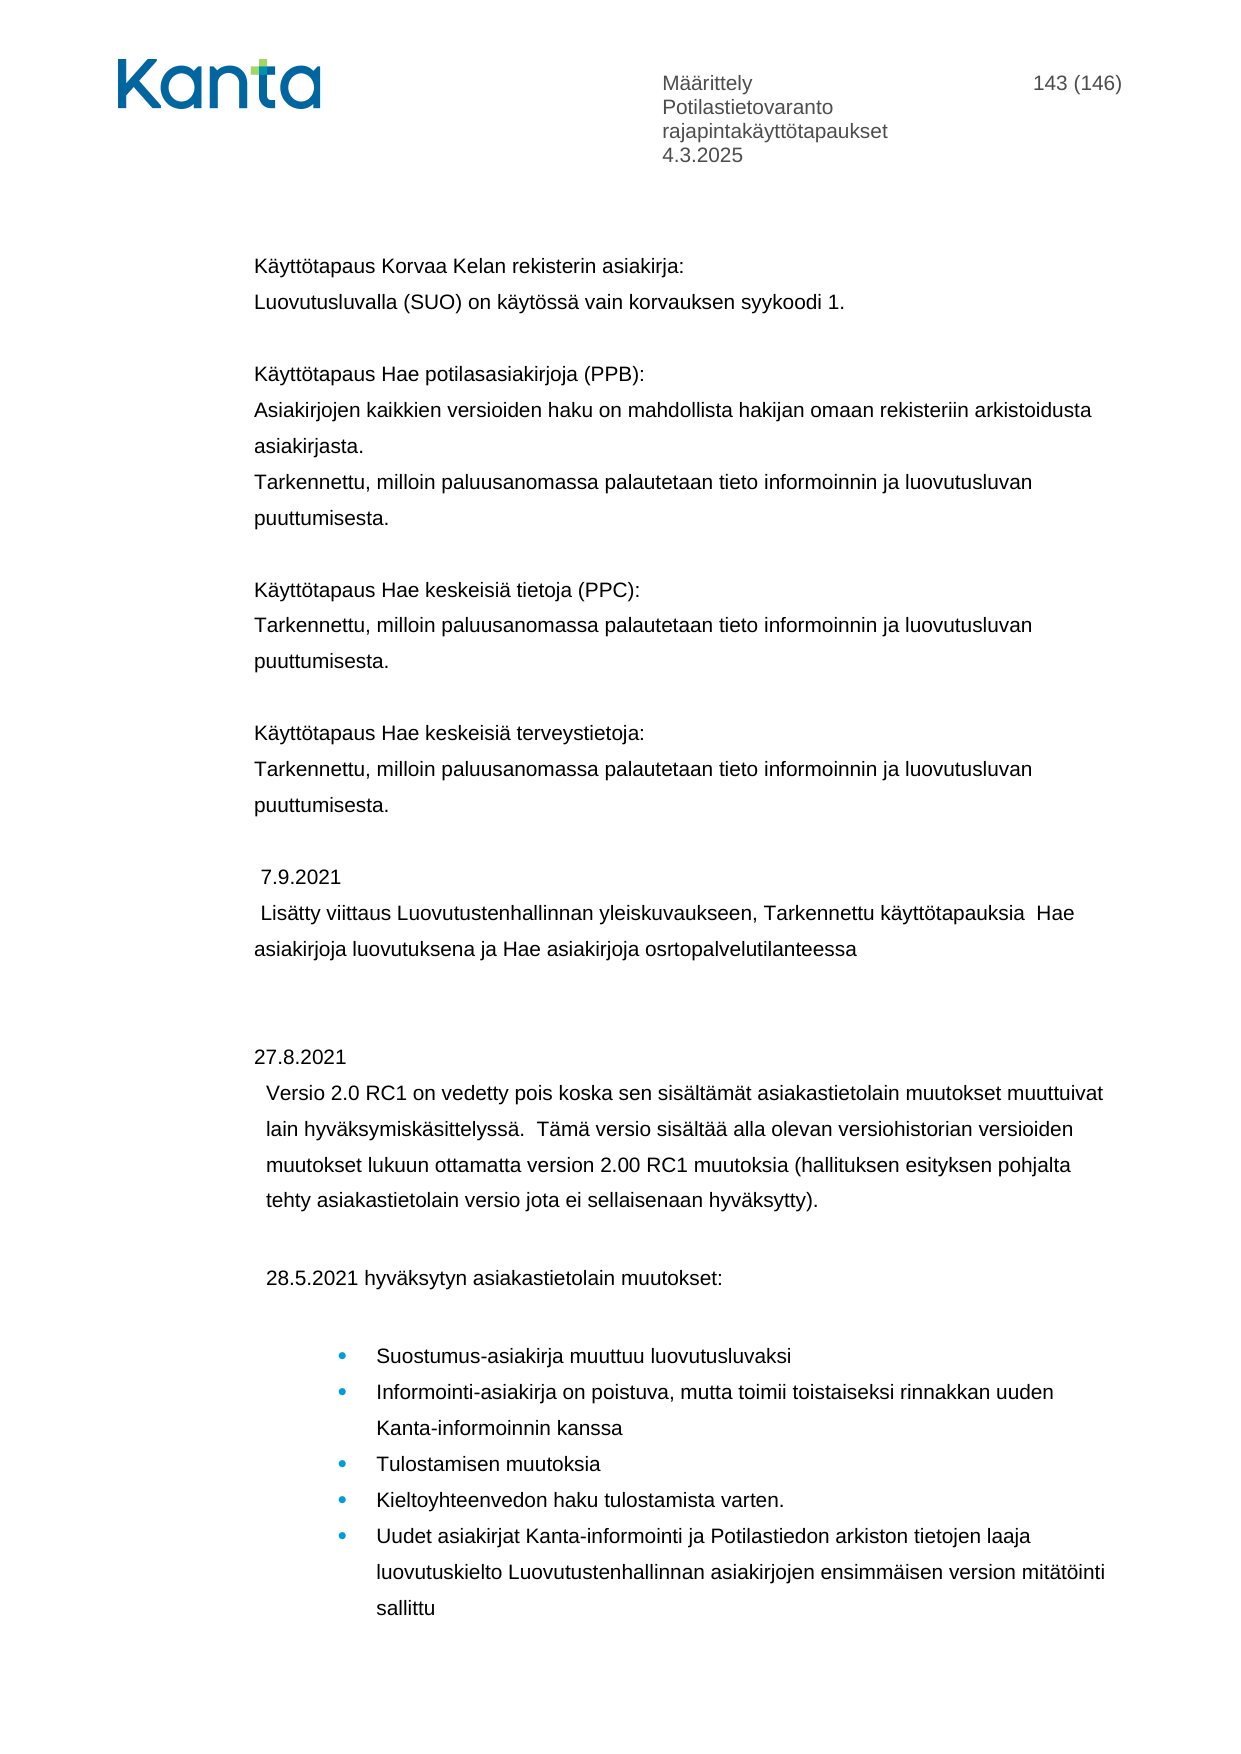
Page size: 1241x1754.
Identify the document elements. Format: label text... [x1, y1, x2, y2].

text 28.5.2021 hyväksytyn asiakastietolain muutokset: [266, 1266, 1107, 1290]
text Käyttötapaus Korvaa Kelan rekisterin asiakirja: [254, 254, 1107, 278]
text Tarkennettu, milloin paluusanomassa palautetaan tieto informoinnin ja luovutusluvan puuttumisesta. [254, 469, 1107, 529]
text Käyttötapaus Hae potilasasiakirjoja (PPB): [254, 362, 1107, 386]
list Suostumus-asiakirja muuttuu luovutusluvaksi [339, 1343, 1107, 1368]
text 27.8.2021 [118, 1044, 1107, 1068]
text Lisätty viittaus Luovutustenhallinnan yleiskuvaukseen, Tarkennettu käyttötapauksia Hae asiakirjoja luovutuksena ja Hae asiakirjoja osrtopalvelutilanteessa [254, 901, 1107, 961]
list Uudet asiakirjat Kanta-informointi ja Potilastiedon arkiston tietojen laaja luovutuskielto Luovutustenhallinnan asiakirjojen ensimmäisen version mitätöinti sallittu [339, 1524, 1107, 1619]
text Käyttötapaus Hae keskeisiä terveystietoja: [254, 721, 1107, 745]
list Informointi-asiakirja on poistuva, mutta toimii toistaiseksi rinnakkan uuden Kanta-informoinnin kanssa [339, 1379, 1107, 1439]
text Tarkennettu, milloin paluusanomassa palautetaan tieto informoinnin ja luovutusluvan puuttumisesta. [254, 757, 1107, 817]
list Kieltoyhteenvedon haku tulostamista varten. [339, 1488, 1107, 1512]
text Versio 2.0 RC1 on vedetty pois koska sen sisältämät asiakastietolain muutokset muuttuivat lain hyväksymiskäsittelyssä. Tämä versio sisältää alla olevan versiohistorian versioiden muutokset lukuun ottamatta version 2.00 RC1 muutoksia (hallituksen esityksen pohjalta tehty asiakastietolain versio jota ei sellaisenaan hyväksytty). [266, 1081, 1107, 1212]
text Luovutusluvalla (SUO) on käytössä vain korvauksen syykoodi 1. [254, 290, 1107, 314]
text Asiakirjojen kaikkien versioiden haku on mahdollista hakijan omaan rekisteriin arkistoidusta asiakirjasta. [254, 398, 1107, 458]
list Tulostamisen muutoksia [339, 1452, 1107, 1476]
picture [118, 59, 321, 109]
text 7.9.2021 [254, 865, 1107, 889]
text Käyttötapaus Hae keskeisiä tietoja (PPC): [254, 577, 1107, 601]
text Tarkennettu, milloin paluusanomassa palautetaan tieto informoinnin ja luovutusluvan puuttumisesta. [254, 613, 1107, 673]
